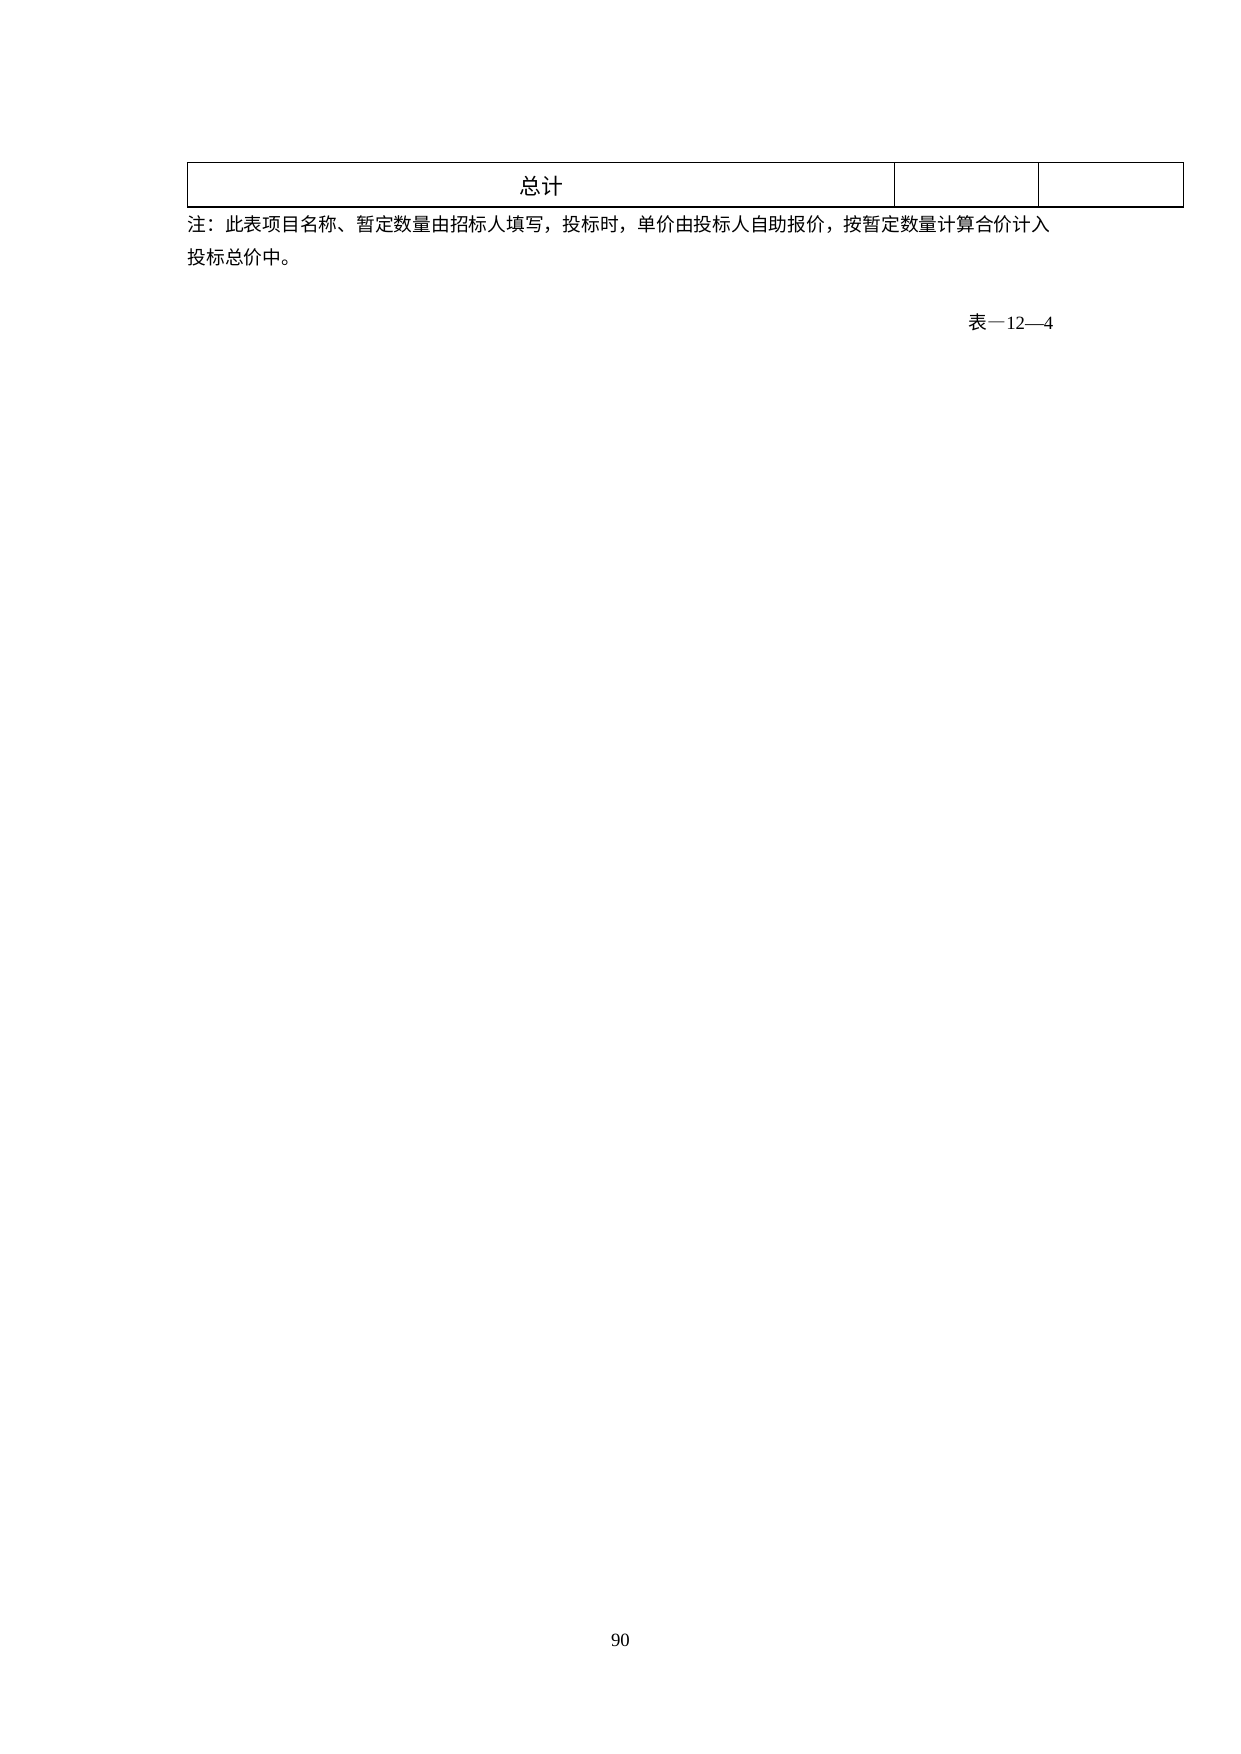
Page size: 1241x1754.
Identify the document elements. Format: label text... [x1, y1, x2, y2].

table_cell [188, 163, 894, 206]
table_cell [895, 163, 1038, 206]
text 表—12—4 [187, 305, 1053, 337]
text 注：此表项目名称、暂定数量由招标人填写，投标时，单价由投标人自助报价，按暂定数量计算合价计入投标总价中。 [187, 208, 1053, 272]
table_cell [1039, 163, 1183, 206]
